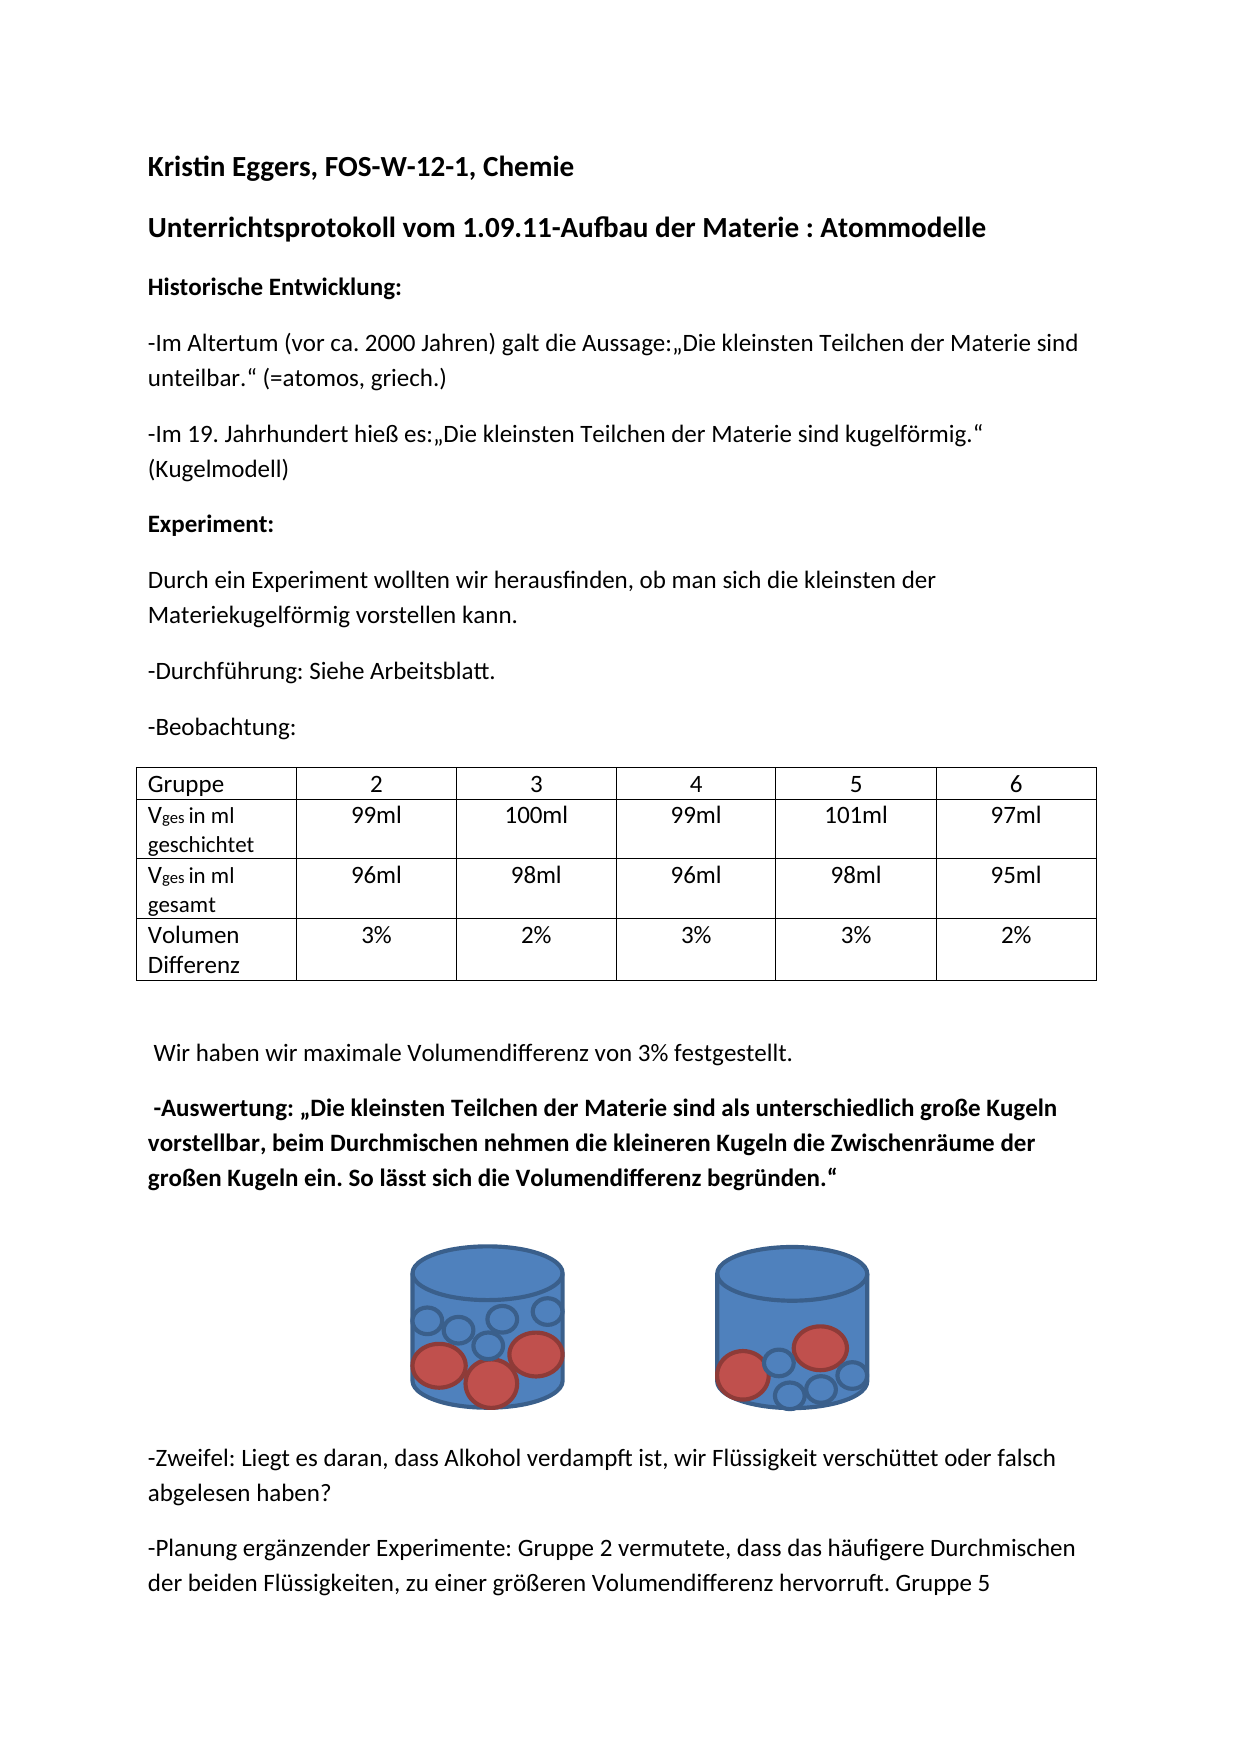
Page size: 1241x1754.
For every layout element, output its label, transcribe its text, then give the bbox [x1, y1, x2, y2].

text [148, 1532, 1093, 1598]
table_cell 3% [297, 919, 456, 980]
table_header 6 [937, 768, 1096, 798]
text -Beobachtung: [148, 711, 1093, 742]
text Kristin Eggers, FOS-W-12-1, Chemie [148, 148, 1093, 183]
text Durch ein Experiment wollten wir herausfinden, ob man sich die kleinsten der Materiekugelförmig vorstellen kann. [148, 564, 1093, 630]
text Unterrichtsprotokoll vom 1.09.11-Aufbau der Materie : Atommodelle [148, 209, 1093, 245]
text Experiment: [148, 509, 1093, 539]
table_cell 98ml [457, 859, 616, 918]
text -Im 19. Jahrhundert hieß es:„Die kleinsten Teilchen der Materie sind kugelförmig.“ (Kugelmodell) [148, 418, 1093, 483]
table_cell 100ml [457, 800, 616, 858]
table_cell 96ml [297, 859, 456, 918]
table_cell 97ml [937, 800, 1096, 858]
table_cell 99ml [297, 800, 456, 858]
table_cell 95ml [937, 859, 1096, 918]
table_cell Vges in ml geschichtet [137, 800, 296, 858]
table_cell 101ml [776, 800, 936, 858]
table_cell 96ml [617, 859, 775, 918]
text -Durchführung: Siehe Arbeitsblatt. [148, 655, 1093, 686]
table_cell 98ml [776, 859, 936, 918]
text -Auswertung: „Die kleinsten Teilchen der Materie sind als unterschiedlich große Kugeln vorstellbar, beim Durchmischen nehmen die kleineren Kugeln die Zwischenräume der großen Kugeln ein. So lässt sich die Volumendifferenz begründen.“ [148, 1092, 1093, 1193]
table_cell 2% [457, 919, 616, 980]
text Wir haben wir maximale Volumendifferenz von 3% festgestellt. [148, 1037, 1093, 1067]
text -Zweifel: Liegt es daran, dass Alkohol verdampft ist, wir Flüssigkeit verschüttet oder falsch abgelesen haben? [148, 1442, 1093, 1507]
table_cell Vges in ml gesamt [137, 859, 296, 918]
text Historische Entwicklung: [148, 271, 1093, 302]
table_cell Volumen Differenz [137, 919, 296, 980]
table_header 5 [776, 768, 936, 798]
table_cell 3% [776, 919, 936, 980]
table_header 4 [617, 768, 775, 798]
table_cell 99ml [617, 800, 775, 858]
table_header 3 [457, 768, 616, 798]
table_header 2 [297, 768, 456, 798]
table_cell 2% [937, 919, 1096, 980]
text -Im Altertum (vor ca. 2000 Jahren) galt die Aussage:„Die kleinsten Teilchen der Materie sind unteilbar.“ (=atomos, griech.) [148, 327, 1093, 392]
table_header Gruppe [137, 768, 296, 798]
table_cell 3% [617, 919, 775, 980]
